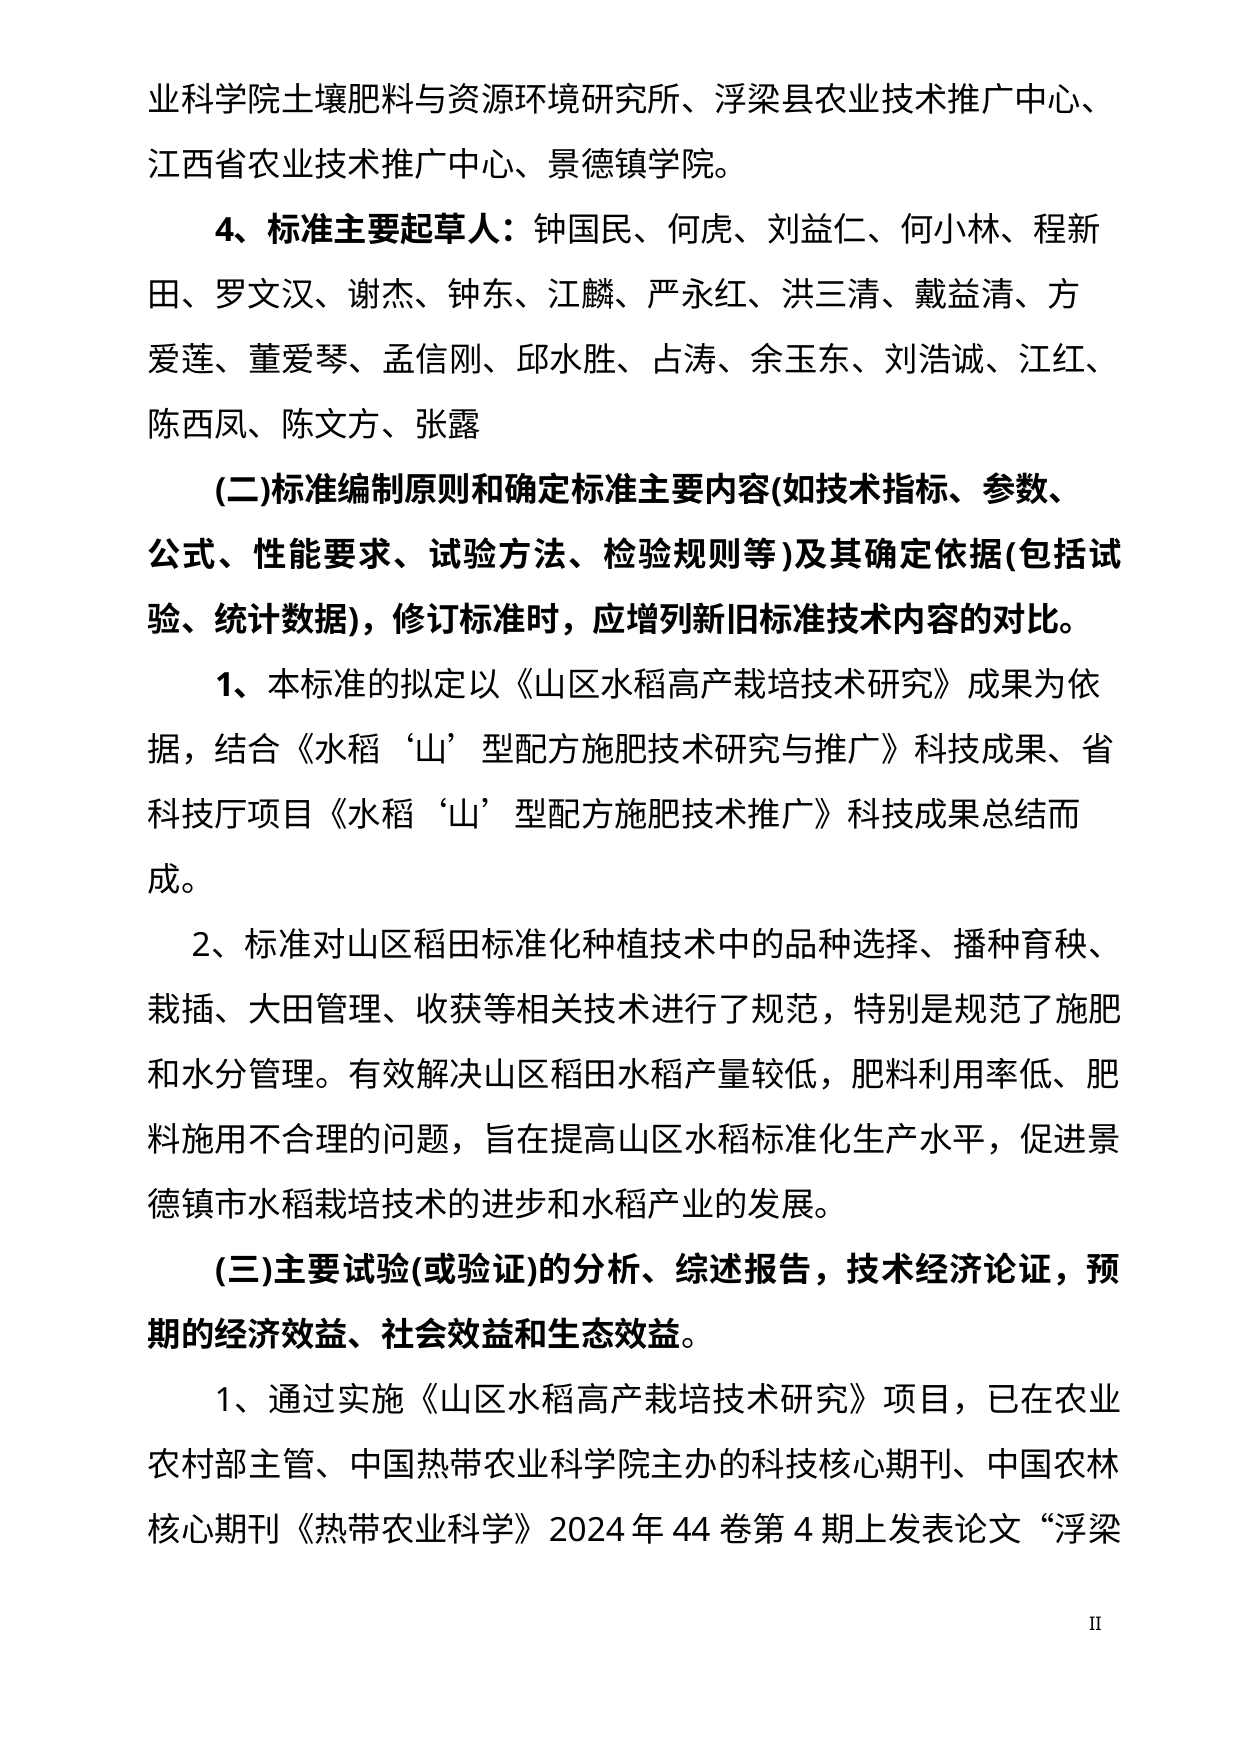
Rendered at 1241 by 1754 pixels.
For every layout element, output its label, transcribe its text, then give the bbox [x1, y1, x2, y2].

list 爱莲、董爱琴、孟信刚、邱水胜、占涛、余玉东、刘浩诚、江红、陈西凤、陈文方、张露 [148, 325, 1122, 455]
list (二)标准编制原则和确定标准主要内容(如技术指标、参数、 [148, 455, 1122, 520]
text 2、标准对山区稻田标准化种植技术中的品种选择、播种育秧、栽插、大田管理、收获等相关技术进行了规范，特别是规范了施肥和水分管理。有效解决山区稻田水稻产量较低，肥料利用率低、肥料施用不合理的问题，旨在提高山区水稻标准化生产水平，促进景德镇市水稻栽培技术的进步和水稻产业的发展。 [148, 910, 1122, 1235]
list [148, 1365, 1122, 1560]
list 1、本标准的拟定以《山区水稻高产栽培技术研究》成果为依据，结合《水稻‘山’型配方施肥技术研究与推广》科技成果、省科技厅项目《水稻‘山’型配方施肥技术推广》科技成果总结而成。 [148, 650, 1122, 910]
list 4、标准主要起草人：钟国民、何虎、刘益仁、何小林、程新 [148, 195, 1122, 260]
list 田、罗文汉、谢杰、钟东、江麟、严永红、洪三清、戴益清、方 [148, 260, 1122, 325]
list 公式、性能要求、试验方法、检验规则等)及其确定依据(包括试验、统计数据)，修订标准时，应增列新旧标准技术内容的对比。 [148, 520, 1122, 650]
list (三)主要试验(或验证)的分析、综述报告，技术经济论证，预期的经济效益、社会效益和生态效益。 [148, 1235, 1122, 1365]
text 业科学院土壤肥料与资源环境研究所、浮梁县农业技术推广中心、江西省农业技术推广中心、景德镇学院。 [148, 65, 1122, 195]
